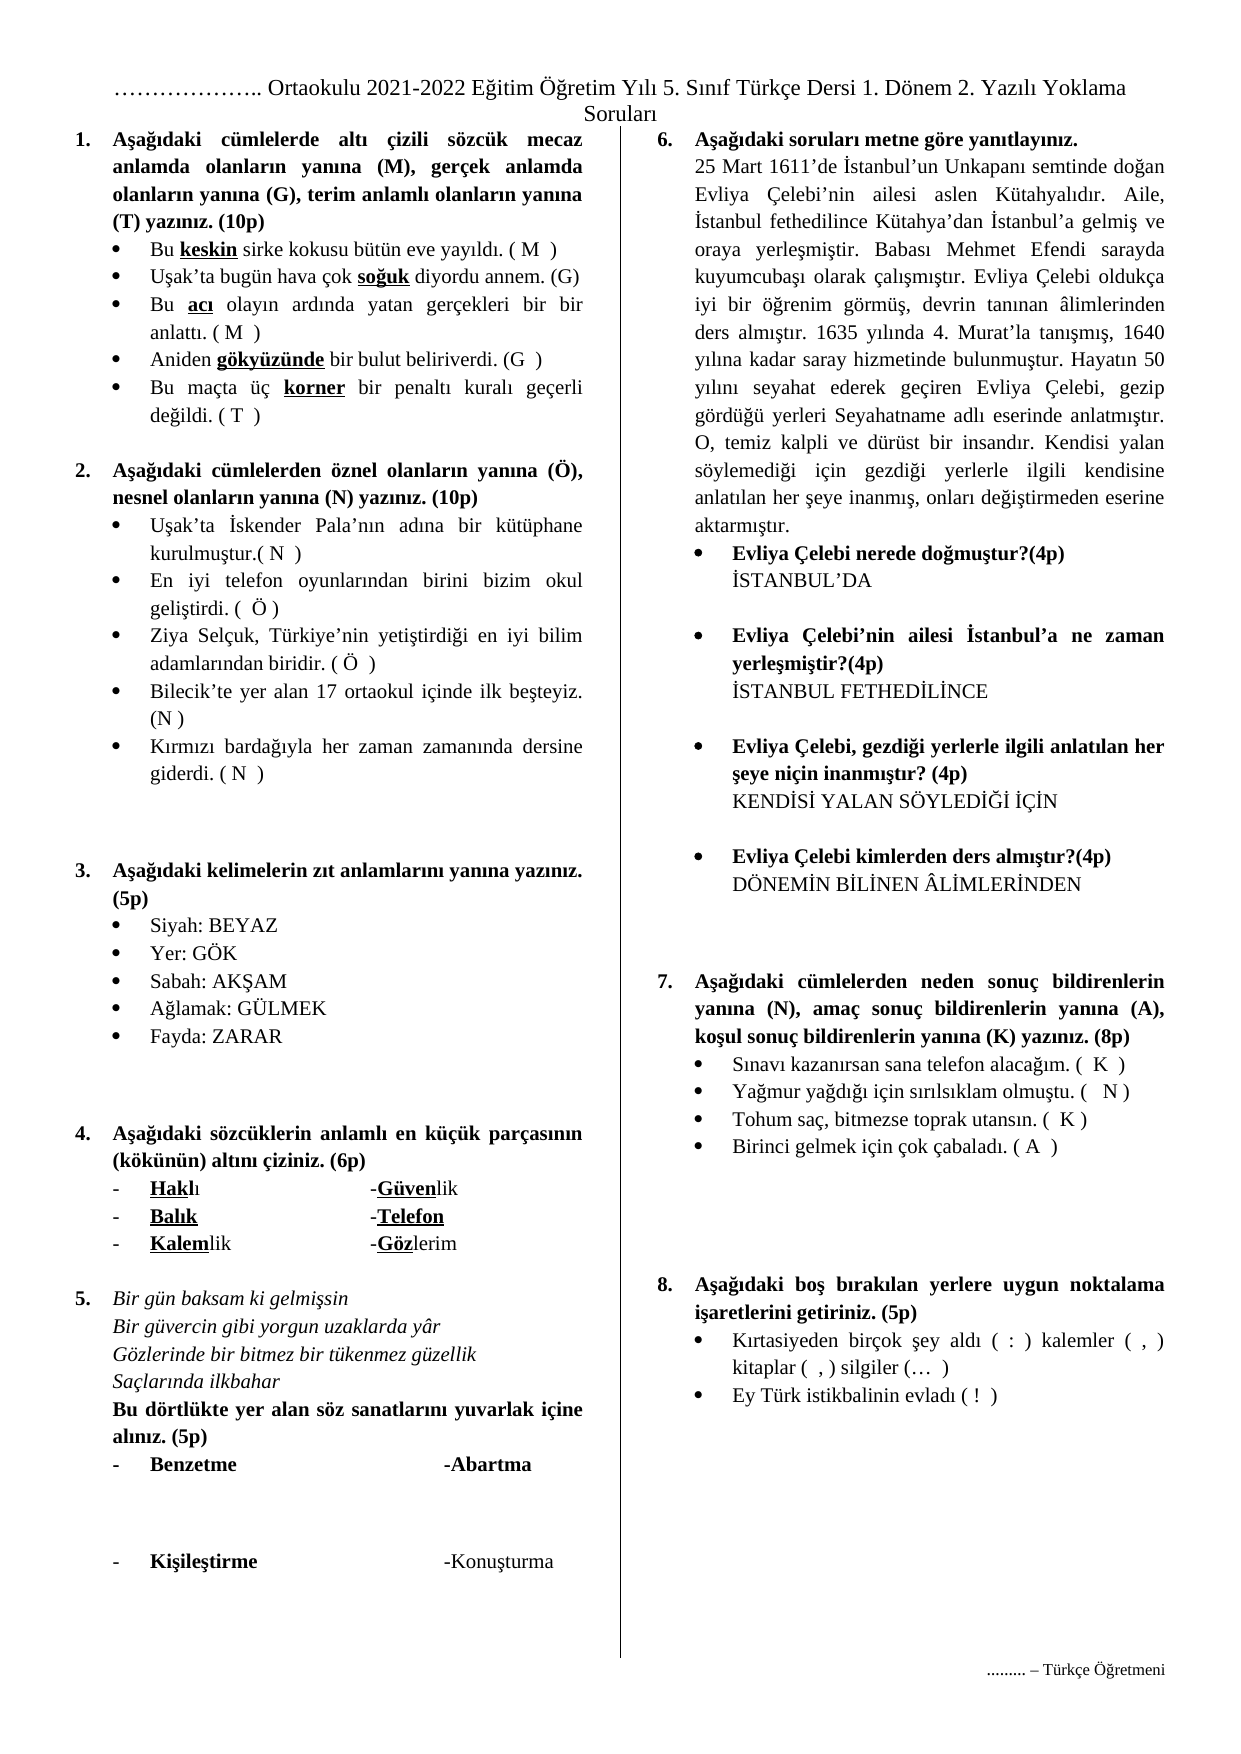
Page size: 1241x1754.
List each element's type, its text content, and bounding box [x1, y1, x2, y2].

list Uşak’ta bugün hava çok soğuk diyordu annem. (G) [112, 264, 583, 288]
list Birinci gelmek için çok çabaladı. ( A ) [694, 1134, 1165, 1158]
list İSTANBUL’DA [732, 568, 1165, 592]
list Haklı -Güvenlik [112, 1176, 583, 1200]
list Ey Türk istikbalinin evladı ( ! ) [694, 1383, 1165, 1407]
list Aşağıdaki boş bırakılan yerlere uygun noktalama işaretlerini getiriniz. (5p) [657, 1272, 1165, 1324]
list Yer: GÖK [112, 941, 583, 965]
list Aşağıdaki cümlelerde altı çizili sözcük mecaz anlamda olanların yanına (M), gerçek anlamda olanların yanına (G), terim anlamlı olanların yanına (T) yazınız. (10p) [75, 126, 583, 233]
list Bu keskin sirke kokusu bütün eve yayıldı. ( M ) [112, 237, 583, 261]
list Sınavı kazanırsan sana telefon alacağım. ( K ) [694, 1051, 1165, 1076]
list Ziya Selçuk, Türkiye’nin yetiştirdiği en iyi bilim adamlarından biridir. ( Ö ) [112, 623, 583, 675]
list Evliya Çelebi nerede doğmuştur?(4p) [694, 541, 1165, 564]
list Bir gün baksam ki gelmişsin [75, 1286, 583, 1310]
list Bir güvercin gibi yorgun uzaklarda yâr [112, 1314, 583, 1338]
list Bu maçta üç korner bir penaltı kuralı geçerli değildi. ( T ) [112, 375, 583, 427]
list Aşağıdaki kelimelerin zıt anlamlarını yanına yazınız. (5p) [75, 858, 583, 910]
list Aşağıdaki soruları metne göre yanıtlayınız. [657, 126, 1165, 151]
list Kalemlik -Gözlerim [112, 1231, 583, 1255]
list Yağmur yağdığı için sırılsıklam olmuştu. ( N ) [694, 1079, 1165, 1103]
list Kırtasiyeden birçok şey aldı ( : ) kalemler ( , ) kitaplar ( , ) silgiler (… ) [694, 1327, 1165, 1379]
list Kırmızı bardağıyla her zaman zamanında dersine giderdi. ( N ) [112, 734, 583, 785]
list Evliya Çelebi kimlerden ders almıştır?(4p) [694, 844, 1165, 868]
list Fayda: ZARAR [112, 1024, 583, 1048]
list Evliya Çelebi, gezdiği yerlerle ilgili anlatılan her şeye niçin inanmıştır? (4p) [694, 734, 1165, 785]
list Siyah: BEYAZ [112, 913, 583, 937]
list Bu acı olayın ardında yatan gerçekleri bir bir anlattı. ( M ) [112, 292, 583, 344]
list KENDİSİ YALAN SÖYLEDİĞİ İÇİN [732, 789, 1165, 813]
list Sabah: AKŞAM [112, 969, 583, 993]
list DÖNEMİN BİLİNEN ÂLİMLERİNDEN [732, 872, 1165, 896]
list Benzetme -Abartma [112, 1452, 583, 1476]
list Tohum saç, bitmezse toprak utansın. ( K ) [694, 1107, 1165, 1131]
list Balık -Telefon [112, 1203, 583, 1228]
list Aniden gökyüzünde bir bulut beliriverdi. (G ) [112, 347, 583, 371]
list Aşağıdaki cümlelerden öznel olanların yanına (Ö), nesnel olanların yanına (N) yazınız. (10p) [75, 458, 583, 509]
list Kişileştirme -Konuşturma [112, 1549, 583, 1573]
list Saçlarında ilkbahar [112, 1369, 583, 1393]
list Evliya Çelebi’nin ailesi İstanbul’a ne zaman yerleşmiştir?(4p) [694, 623, 1165, 675]
list Bu dörtlükte yer alan söz sanatlarını yuvarlak içine alınız. (5p) [112, 1397, 583, 1448]
list 25 Mart 1611’de İstanbul’un Unkapanı semtinde doğan Evliya Çelebi’nin ailesi aslen Kütahyalıdır. Aile, İstanbul fethedilince Kütahya’dan İstanbul’a gelmiş ve oraya yerleşmiştir. Babası Mehmet Efendi sarayda kuyumcubaşı olarak çalışmıştır. Evliya Çelebi oldukça iyi bir öğrenim görmüş, devrin tanınan âlimlerinden ders almıştır. 1635 yılında 4. Murat’la tanışmış, 1640 yılına kadar saray hizmetinde bulunmuştur. Hayatın 50 yılını seyahat ederek geçiren Evliya Çelebi, gezip gördüğü yerleri Seyahatname adlı eserinde anlatmıştır. O, temiz kalpli ve dürüst bir insandır. Kendisi yalan söylemediği için gezdiği yerlerle ilgili kendisine anlatılan her şeye inanmış, onları değiştirmeden eserine aktarmıştır. [694, 154, 1165, 537]
list Gözlerinde bir bitmez bir tükenmez güzellik [112, 1342, 583, 1366]
list Uşak’ta İskender Pala’nın adına bir kütüphane kurulmuştur.( N ) [112, 513, 583, 564]
list Bilecik’te yer alan 17 ortaokul içinde ilk beşteyiz. (N ) [112, 678, 583, 730]
list İSTANBUL FETHEDİLİNCE [732, 678, 1165, 703]
list Aşağıdaki cümlelerden neden sonuç bildirenlerin yanına (N), amaç sonuç bildirenlerin yanına (A), koşul sonuç bildirenlerin yanına (K) yazınız. (8p) [657, 969, 1165, 1048]
list En iyi telefon oyunlarından birini bizim okul geliştirdi. ( Ö ) [112, 568, 583, 620]
list Aşağıdaki sözcüklerin anlamlı en küçük parçasının (kökünün) altını çiziniz. (6p) [75, 1121, 583, 1172]
list Ağlamak: GÜLMEK [112, 996, 583, 1020]
